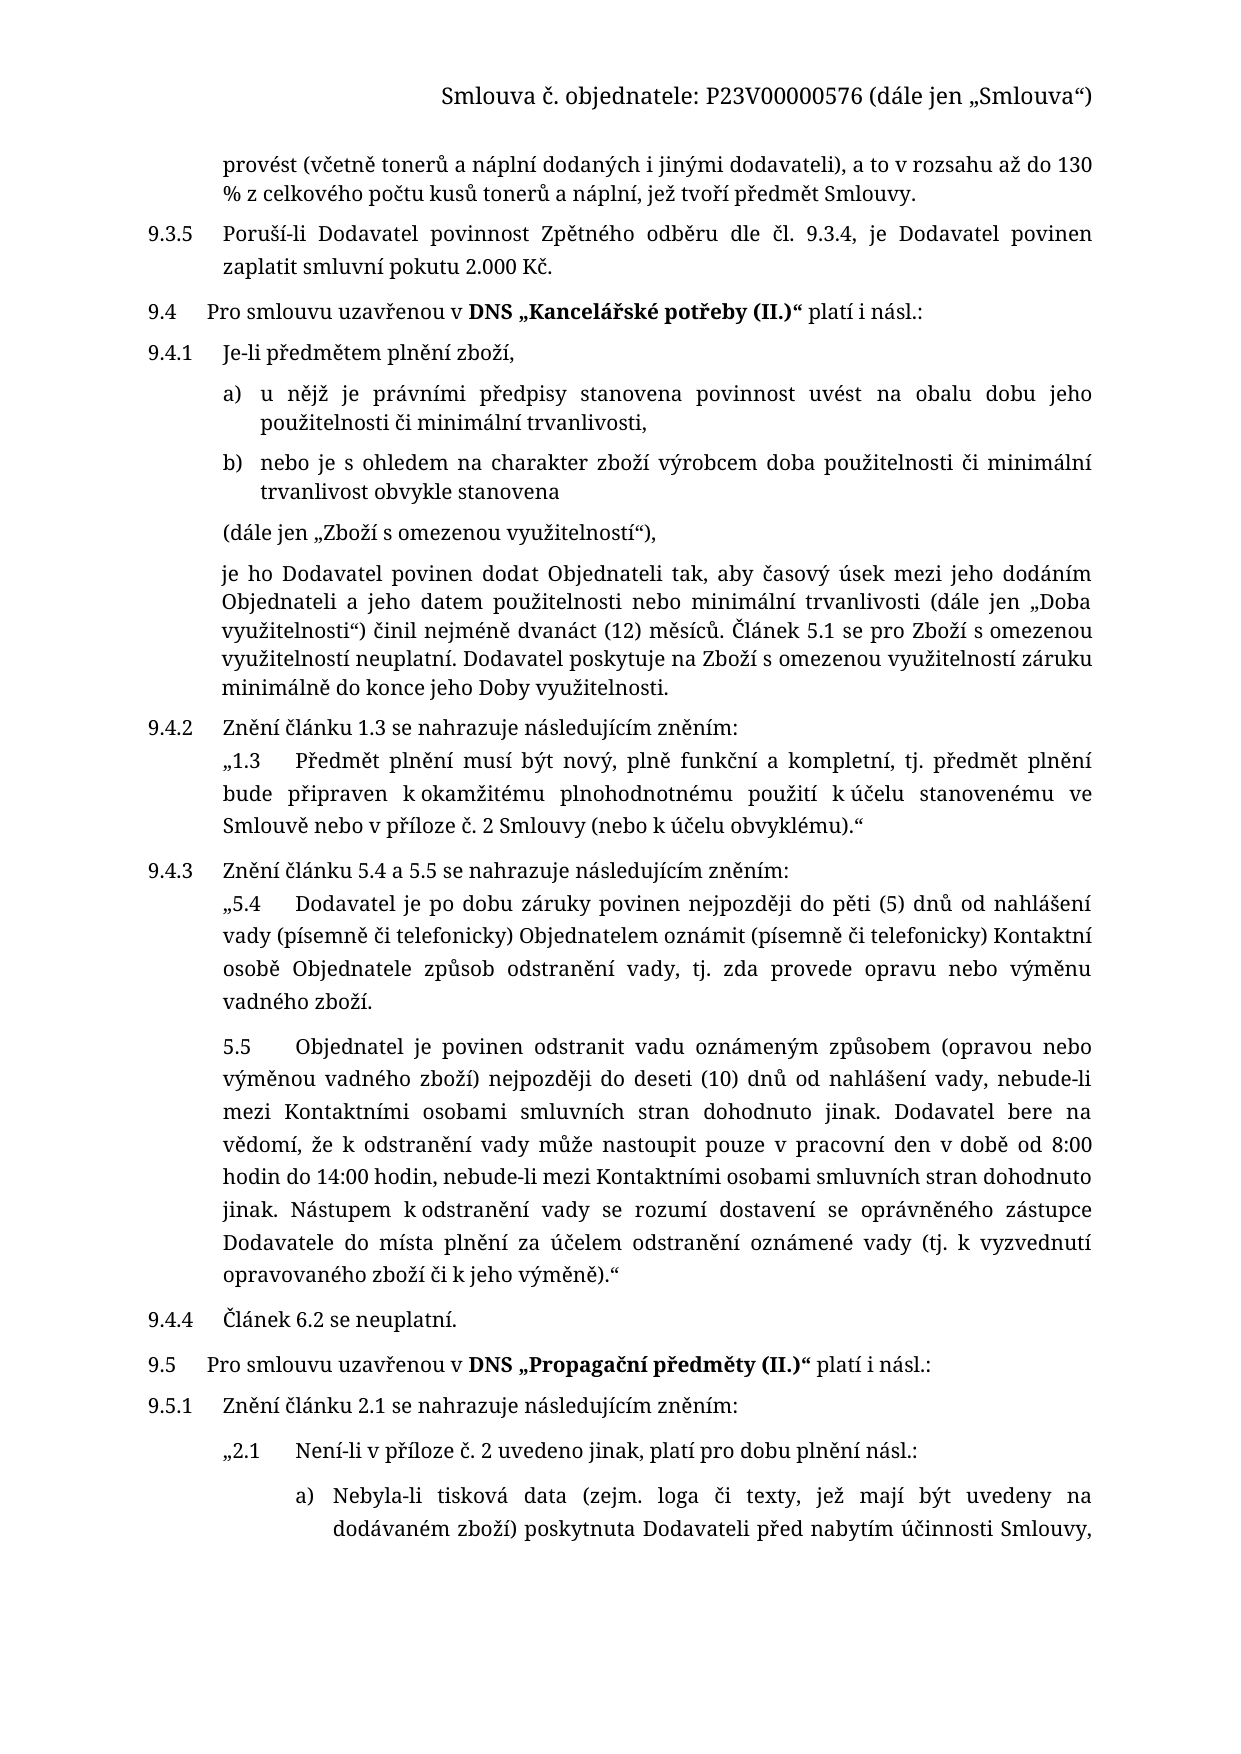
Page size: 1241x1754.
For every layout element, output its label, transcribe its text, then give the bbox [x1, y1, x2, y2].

list „2.1 Není-li v příloze č. 2 uvedeno jinak, platí pro dobu plnění násl.: [223, 1436, 1093, 1465]
list Je-li předmětem plnění zboží, [148, 338, 1093, 367]
list u nějž je právními předpisy stanovena povinnost uvést na obalu dobu jeho použitelnosti či minimální trvanlivosti, [223, 379, 1093, 436]
list Pro smlouvu uzavřenou v DNS „Kancelářské potřeby (II.)“ platí i násl.: [148, 297, 1093, 326]
list Pro smlouvu uzavřenou v DNS „Propagační předměty (II.)“ platí i násl.: [148, 1350, 1093, 1379]
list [148, 150, 1093, 207]
list Článek 6.2 se neuplatní. [148, 1305, 1093, 1334]
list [295, 1482, 1093, 1543]
list „5.4 Dodavatel je po dobu záruky povinen nejpozději do pěti (5) dnů od nahlášení vady (písemně či telefonicky) Objednatelem oznámit (písemně či telefonicky) Kontaktní osobě Objednatele způsob odstranění vady, tj. zda provede opravu nebo výměnu vadného zboží. [223, 889, 1093, 1015]
list Znění článku 1.3 se nahrazuje následujícím zněním: [148, 713, 1093, 742]
list nebo je s ohledem na charakter zboží výrobcem doba použitelnosti či minimální trvanlivost obvykle stanovena [223, 448, 1093, 505]
list Poruší-li Dodavatel povinnost Zpětného odběru dle čl. 9.3.4, je Dodavatel povinen zaplatit smluvní pokutu 2.000 Kč. [148, 219, 1093, 281]
list 5.5 Objednatel je povinen odstranit vadu oznámeným způsobem (opravou nebo výměnou vadného zboží) nejpozději do deseti (10) dnů od nahlášení vady, nebude-li mezi Kontaktními osobami smluvních stran dohodnuto jinak. Dodavatel bere na vědomí, že k odstranění vady může nastoupit pouze v pracovní den v době od 8:00 hodin do 14:00 hodin, nebude-li mezi Kontaktními osobami smluvních stran dohodnuto jinak. Nástupem k odstranění vady se rozumí dostavení se oprávněného zástupce Dodavatele do místa plnění za účelem odstranění oznámené vady (tj. k vyzvednutí opravovaného zboží či k jeho výměně).“ [223, 1032, 1093, 1289]
list „1.3 Předmět plnění musí být nový, plně funkční a kompletní, tj. předmět plnění bude připraven k okamžitému plnohodnotnému použití k účelu stanovenému ve Smlouvě nebo v příloze č. 2 Smlouvy (nebo k účelu obvyklému).“ [223, 746, 1093, 840]
list Znění článku 5.4 a 5.5 se nahrazuje následujícím zněním: [148, 856, 1093, 885]
text je ho Dodavatel povinen dodat Objednateli tak, aby časový úsek mezi jeho dodáním Objednateli a jeho datem použitelnosti nebo minimální trvanlivosti (dále jen „Doba využitelnosti“) činil nejméně dvanáct (12) měsíců. Článek 5.1 se pro Zboží s omezenou využitelností neuplatní. Dodavatel poskytuje na Zboží s omezenou využitelností záruku minimálně do konce jeho Doby využitelnosti. [221, 559, 1093, 701]
text (dále jen „Zboží s omezenou využitelností“), [223, 518, 1093, 546]
list Znění článku 2.1 se nahrazuje následujícím zněním: [148, 1391, 1093, 1420]
